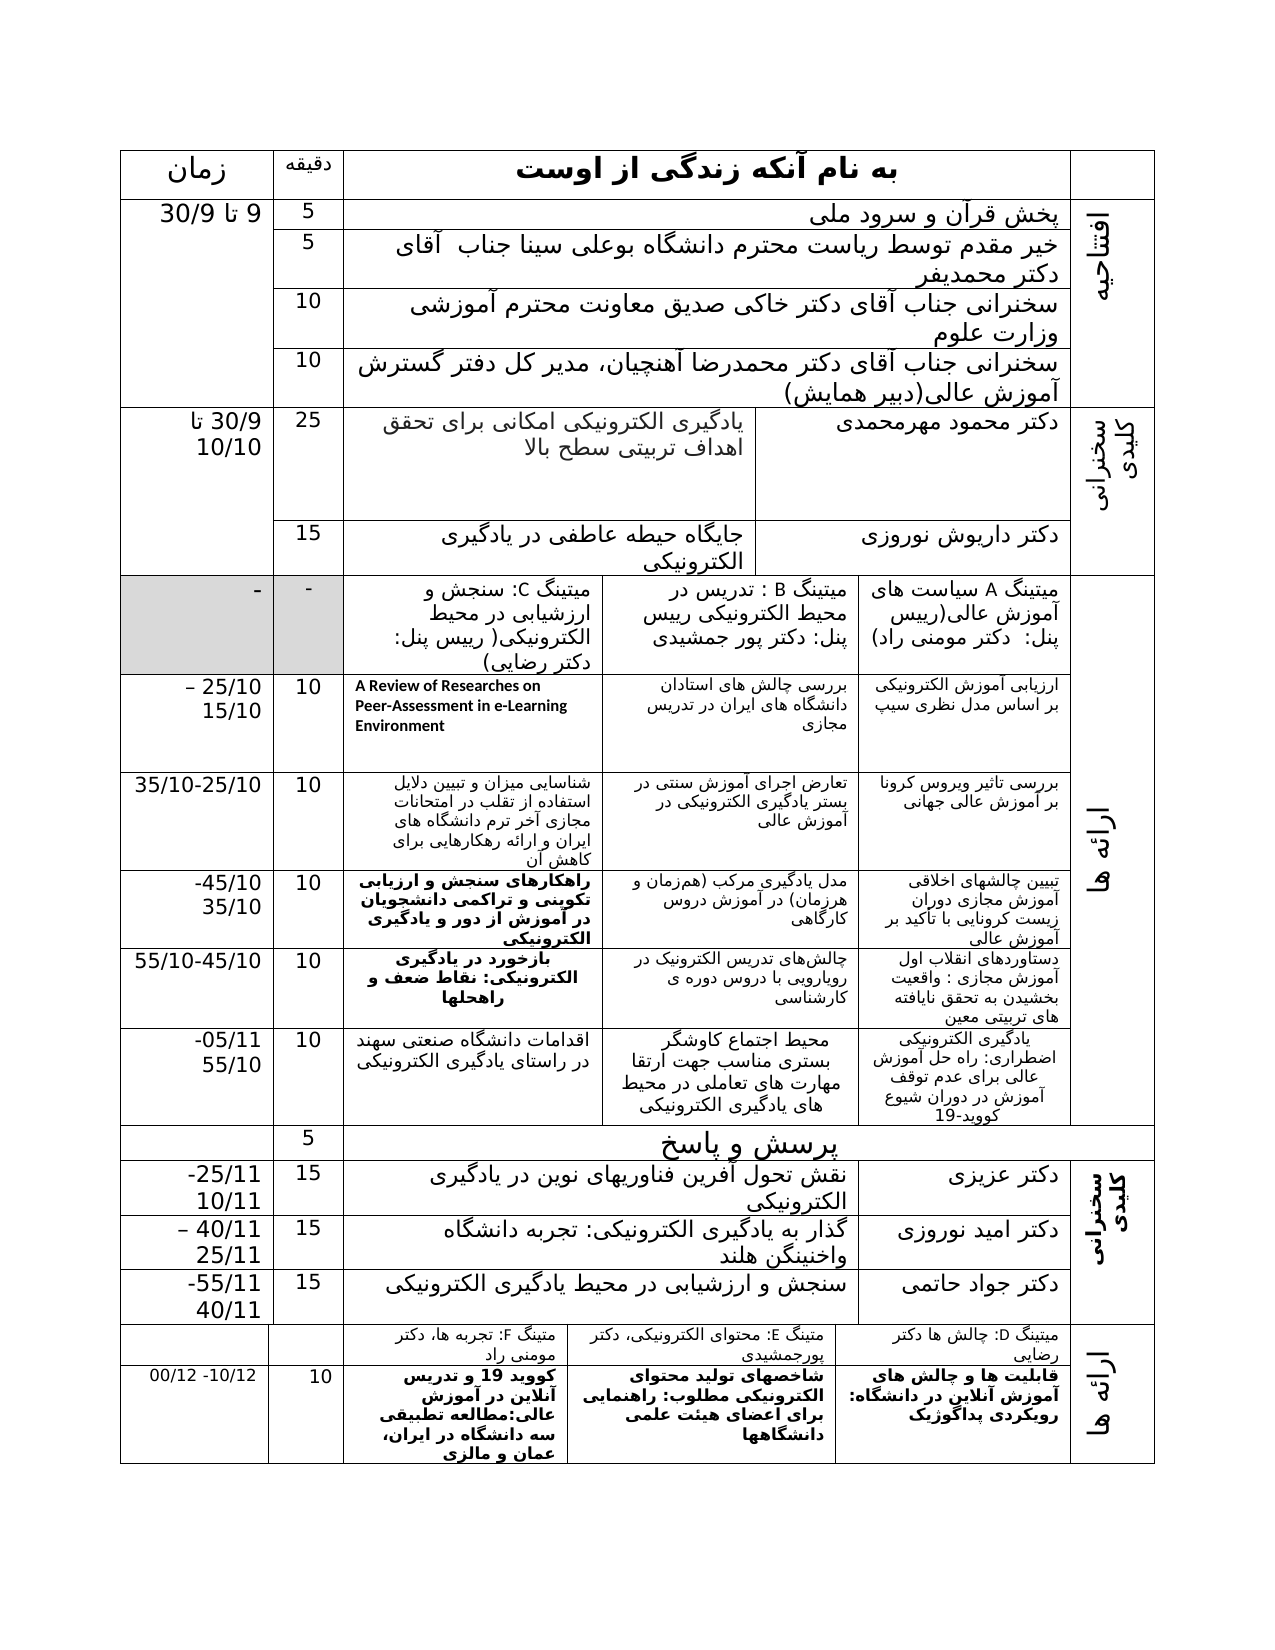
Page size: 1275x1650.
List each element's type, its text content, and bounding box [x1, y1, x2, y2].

table_cell کووید 19 و تدریس آنلاین در آموزش عالی:مطالعه تطبیقی سه دانشگاه در ایران، عمان و مالزی [344, 1366, 567, 1463]
table_cell پرسش و پاسخ [344, 1126, 1154, 1160]
table_cell سخنرانی کلیدی [1071, 1161, 1154, 1323]
table_cell 5 [274, 1126, 343, 1160]
table_cell 9 تا 30/9 [121, 200, 273, 407]
table_cell یادگیری الکترونیکی امکانی برای تحقق اهداف تربیتی سطح بالا [344, 408, 755, 520]
table_header [1071, 151, 1154, 198]
table_cell راهکارهای سنجش و ارزیابی تکوینی و تراکمی دانشجویان در آموزش از دور و یادگیری الکترونیکی [344, 871, 602, 948]
table_cell 45/10- 35/10 [121, 871, 273, 948]
table_cell 05/11- 55/10 [121, 1029, 273, 1125]
table_cell 55/11- 40/11 [121, 1270, 273, 1323]
table_cell چالش‌های تدریس الکترونیک در رویارویی با دروس دوره ی کارشناسی [603, 949, 858, 1027]
table_cell 15 [274, 1161, 343, 1215]
table_cell - [274, 576, 343, 674]
table_cell میتینگ B : تدریس در محیط الکترونیکی رییس پنل: دکتر پور جمشیدی [603, 576, 858, 674]
table_cell تعارض اجرای آموزش سنتی در بستر یادگیری الکترونیکی در آموزش عالی [603, 773, 858, 869]
table_cell سخنرانی جناب آقای دکتر خاکی صدیق معاونت محترم آموزشی وزارت علوم [344, 289, 1070, 347]
table_cell بررسی تاثیر ویروس کرونا بر آموزش عالی جهانی [859, 773, 1070, 869]
table_cell 25 [274, 408, 343, 520]
table_cell 55/10-45/10 [121, 949, 273, 1027]
table_cell خیر مقدم توسط ریاست محترم دانشگاه بوعلی سینا جناب آقای دکتر محمدیفر [344, 230, 1070, 288]
table_cell پخش قرآن و سرود ملی [344, 200, 1070, 229]
table_cell 25/10 – 15/10 [121, 675, 273, 772]
table_cell شاخصهای تولید محتوای الکترونیکی مطلوب: راهنمایی برای اعضای هیئت علمی دانشگاهها [568, 1366, 835, 1463]
table_cell 10/12- 00/12 [121, 1366, 268, 1463]
table_cell تبیین چالشهای اخلاقی آموزش مجازی دوران زیست کرونایی با تأکید بر آموزش عالی [859, 871, 1070, 948]
table_header به نام آنکه زندگی از اوست [344, 151, 1070, 198]
table_cell 30/9 تا 10/10 [121, 408, 273, 575]
table_cell افتتاحیه [1071, 200, 1154, 407]
table_cell [269, 1325, 343, 1365]
table_cell دکتر محمود مهرمحمدی [756, 408, 1070, 520]
table_cell اقدامات دانشگاه صنعتی سهند در راستای یادگیری الکترونیکی [344, 1029, 602, 1125]
table_cell 15 [274, 1216, 343, 1269]
table_cell 10 [274, 773, 343, 869]
table_cell 10 [269, 1366, 343, 1463]
table_cell یادگیری الکترونیکی اضطراری: راه حل آموزش عالی برای عدم توقف آموزش در دوران شیوع کووید-19 [859, 1029, 1070, 1125]
table_header دقیقه [274, 151, 343, 198]
table_cell نقش تحول آفرین فناوریهای نوین در یادگیری الکترونیکی [344, 1161, 858, 1215]
table_cell ارائه ها [1071, 576, 1154, 1125]
table_cell 15 [274, 1270, 343, 1323]
table_cell [121, 1325, 268, 1365]
table_cell 10 [274, 349, 343, 407]
table_cell 10 [274, 871, 343, 948]
table_cell بررسی چالش های استادان دانشگاه های ایران در تدریس مجازی [603, 675, 858, 772]
table_cell دستاوردهای انقلاب اول آموزش مجازی : واقعیت بخشیدن به تحقق نایافته های تربیتی معین [859, 949, 1070, 1027]
table_cell قابلیت ها و چالش های آموزش آنلاین در دانشگاه: رویکردی پداگوژیک [836, 1366, 1070, 1463]
table_cell 10 [274, 289, 343, 347]
table_cell A Review of Researches on Peer-Assessment in e-Learning Environment [344, 675, 602, 772]
table_cell گذار به یادگیری الکترونیکی: تجربه دانشگاه واخنینگن هلند [344, 1216, 858, 1269]
table_cell دکتر امید نوروزی [859, 1216, 1070, 1269]
table_cell 5 [274, 230, 343, 288]
table_cell - [121, 576, 273, 674]
table_cell شناسایی میزان و تبیین دلایل استفاده از تقلب در امتحانات مجازی آخر ترم دانشگاه های ایران و ارائه رهکارهایی برای کاهش آن [344, 773, 602, 869]
table_cell 10 [274, 949, 343, 1027]
table_cell سخنرانی کلیدی [1071, 408, 1154, 575]
table_cell متینگ F: تجربه ها، دکتر مومنی راد [344, 1325, 567, 1365]
table_cell 15 [274, 521, 343, 575]
table_cell 10 [274, 1029, 343, 1125]
table_cell 35/10-25/10 [121, 773, 273, 869]
table_cell دکتر داریوش نوروزی [756, 521, 1070, 575]
table_cell سخنرانی جناب آقای دکتر محمدرضا آهنچیان، مدیر کل دفتر گسترش آموزش عالی(دبیر همایش) [344, 349, 1070, 407]
table_cell 25/11- 10/11 [121, 1161, 273, 1215]
table_cell میتینگ C: سنجش و ارزشیابی در محیط الکترونیکی( رییس پنل: دکتر رضایی) [344, 576, 602, 674]
table_cell ارزیابی آموزش الکترونیکی بر اساس مدل نظری سیپ [859, 675, 1070, 772]
table_cell 5 [274, 200, 343, 229]
table_cell میتینگ D: چالش ها دکتر رضایی [836, 1325, 1070, 1365]
table_header زمان [121, 151, 273, 198]
table_cell دکتر جواد حاتمی [859, 1270, 1070, 1323]
table_cell متینگ E: محتوای الکترونیکی، دکتر پورجمشیدی [568, 1325, 835, 1365]
table_cell بازخورد در یادگیری الکترونیکی: نقاط ضعف و راهحلها [344, 949, 602, 1027]
table_cell مدل یادگیری مرکب (هم‌زمان و هر‌زمان) در آموزش دروس کارگاهی [603, 871, 858, 948]
table_cell سنجش و ارزشیابی در محیط یادگیری الکترونیکی [344, 1270, 858, 1323]
table_cell 40/11 – 25/11 [121, 1216, 273, 1269]
table_cell جایگاه حیطه عاطفی در یادگیری الکترونیکی [344, 521, 755, 575]
table_cell میتینگ A سیاست های آموزش عالی(رییس پنل: دکتر مومنی راد) [859, 576, 1070, 674]
table_cell [121, 1126, 273, 1160]
table_cell محیط اجتماع کاوشگر بستری مناسب جهت ارتقا مهارت های تعاملی در محیط های یادگیری الکترونیکی [603, 1029, 858, 1125]
table_cell دکتر عزیزی [859, 1161, 1070, 1215]
table_cell 10 [274, 675, 343, 772]
table_cell ارائه ها [1071, 1325, 1154, 1463]
